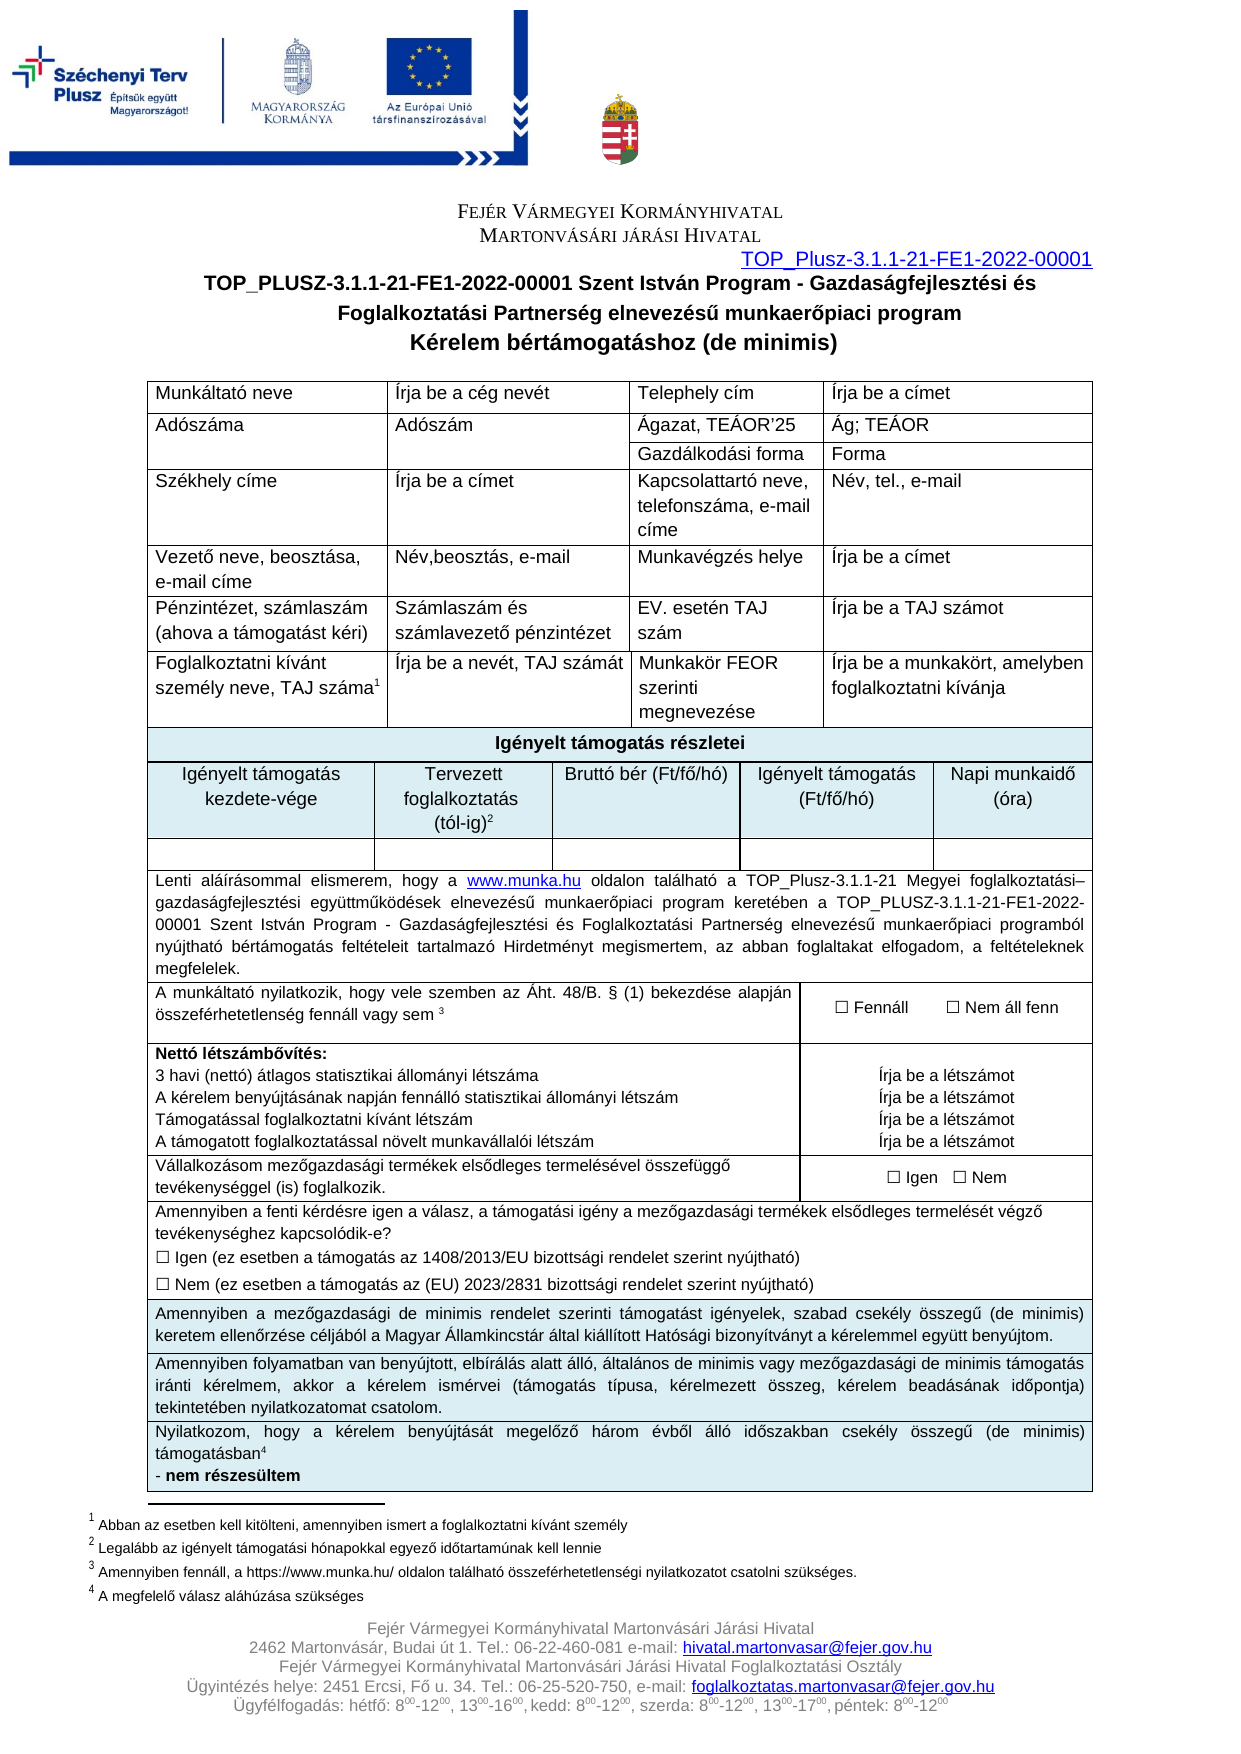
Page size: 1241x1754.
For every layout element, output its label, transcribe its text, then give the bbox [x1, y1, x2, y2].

table_cell Írja be a címet [388, 470, 629, 545]
table_cell Lenti aláírásommal elismerem, hogy a www.munka.hu oldalon található a TOP_Plusz-3.1.1-21 Megyei foglalkoztatási–gazdaságfejlesztési együttműködések elnevezésű munkaerőpiaci program keretében a TOP_PLUSZ-3.1.1-21-FE1-2022-00001 Szent István Program - Gazdaságfejlesztési és Foglalkoztatási Partnerség elnevezésű munkaerőpiaci programból nyújtható bértámogatás feltételeit tartalmazó Hirdetményt megismertem, az abban foglaltakat elfogadom, a feltételeknek megfelelek. [148, 871, 1092, 982]
table_cell Írja be a TAJ számot [824, 597, 1092, 651]
table_cell Székhely címe [148, 470, 387, 545]
table_cell ☐ Igen ☐ Nem [801, 1156, 1092, 1201]
table_cell Igényelt támogatás kezdete-vége [148, 763, 374, 837]
text TOP_PLUSZ-3.1.1-21-FE1-2022-00001 Szent István Program - Gazdaságfejlesztési és Foglalkoztatási Partnerség elnevezésű munkaerőpiaci program [148, 271, 1093, 325]
table_cell Adószáma [148, 414, 387, 469]
table_cell Ág; TEÁOR [824, 414, 1092, 442]
table_cell Gazdálkodási forma [630, 443, 823, 469]
table_cell Munkavégzés helye [630, 546, 823, 596]
table_cell Írja be a létszámot Írja be a létszámot Írja be a létszámot Írja be a létszámot [801, 1044, 1092, 1155]
table_header Írja be a cég nevét [388, 382, 629, 413]
table_cell [934, 839, 1092, 870]
table_cell Amennyiben a fenti kérdésre igen a válasz, a támogatási igény a mezőgazdasági termékek elsődleges termelését végző tevékenységhez kapcsolódik-e? ☐ Igen (ez esetben a támogatás az 1408/2013/EU bizottsági rendelet szerint nyújtható) ☐ Nem (ez esetben a támogatás az (EU) 2023/2831 bizottsági rendelet szerint nyújtható) [148, 1202, 1092, 1299]
table_cell Igényelt támogatás részletei [148, 728, 1092, 761]
table_cell Név, tel., e-mail [824, 470, 1092, 545]
picture [9, 10, 536, 171]
table_header Telephely cím [630, 382, 823, 413]
table_cell Tervezett foglalkoztatás (tól-ig) [375, 763, 552, 837]
text Kérelem bértámogatáshoz (de minimis) [148, 329, 1093, 355]
table_cell Bruttó bér (Ft/fő/hó) [553, 763, 739, 837]
table_cell Írja be a munkakört, amelyben foglalkoztatni kívánja [824, 652, 1092, 727]
table_cell Munkakör FEOR szerinti megnevezése [632, 652, 823, 727]
table_cell Amennyiben a mezőgazdasági de minimis rendelet szerinti támogatást igényelek, szabad csekély összegű (de minimis) keretem ellenőrzése céljából a Magyar Államkincstár által kiállított Hatósági bizonyítványt a kérelemmel együtt benyújtom. [148, 1300, 1092, 1353]
table_cell Vállalkozásom mezőgazdasági termékek elsődleges termelésével összefüggő tevékenységgel (is) foglalkozik. [148, 1156, 799, 1201]
picture [602, 94, 639, 165]
table_cell Vezető neve, beosztása, e-mail címe [148, 546, 387, 596]
table_cell [375, 839, 552, 870]
table_header Írja be a címet [824, 382, 1092, 413]
table_cell Kapcsolattartó neve, telefonszáma, e-mail címe [630, 470, 823, 545]
table_cell Adószám [388, 414, 629, 469]
table_cell [741, 839, 933, 870]
table_cell Ágazat, TEÁOR’25 [630, 414, 823, 442]
table_cell Írja be a nevét, TAJ számát [388, 652, 631, 727]
table_cell EV. esetén TAJ szám [630, 597, 823, 651]
table_cell [553, 839, 739, 870]
table_cell [148, 839, 374, 870]
table_cell Írja be a címet [824, 546, 1092, 596]
table_cell Napi munkaidő (óra) [934, 763, 1092, 837]
table_cell Nettó létszámbővítés: 3 havi (nettó) átlagos statisztikai állományi létszáma A kérelem benyújtásának napján fennálló statisztikai állományi létszám Támogatással foglalkoztatni kívánt létszám A támogatott foglalkoztatással növelt munkavállalói létszám [148, 1044, 799, 1155]
table_cell Amennyiben folyamatban van benyújtott, elbírálás alatt álló, általános de minimis vagy mezőgazdasági de minimis támogatás iránti kérelmem, akkor a kérelem ismérvei (támogatás típusa, kérelmezett összeg, kérelem beadásának időpontja) tekintetében nyilatkozatomat csatolom. [148, 1354, 1092, 1421]
table_cell Számlaszám és számlavezető pénzintézet [388, 597, 629, 651]
table_header Munkáltató neve [148, 382, 387, 413]
table_cell Forma [824, 443, 1092, 469]
table_cell Igényelt támogatás (Ft/fő/hó) [741, 763, 933, 837]
table_cell Név,beosztás, e-mail [388, 546, 629, 596]
table_cell Foglalkoztatni kívánt személy neve, TAJ száma [148, 652, 387, 727]
text TOP_Plusz-3.1.1-21-FE1-2022-00001 [148, 247, 1093, 271]
table_cell A munkáltató nyilatkozik, hogy vele szemben az Áht. 48/B. § (1) bekezdése alapján összeférhetetlenség fennáll vagy sem [148, 983, 799, 1043]
table_cell Pénzintézet, számlaszám (ahova a támogatást kéri) [148, 597, 387, 651]
table_cell ☐ Fennáll ☐ Nem áll fenn [801, 983, 1092, 1043]
